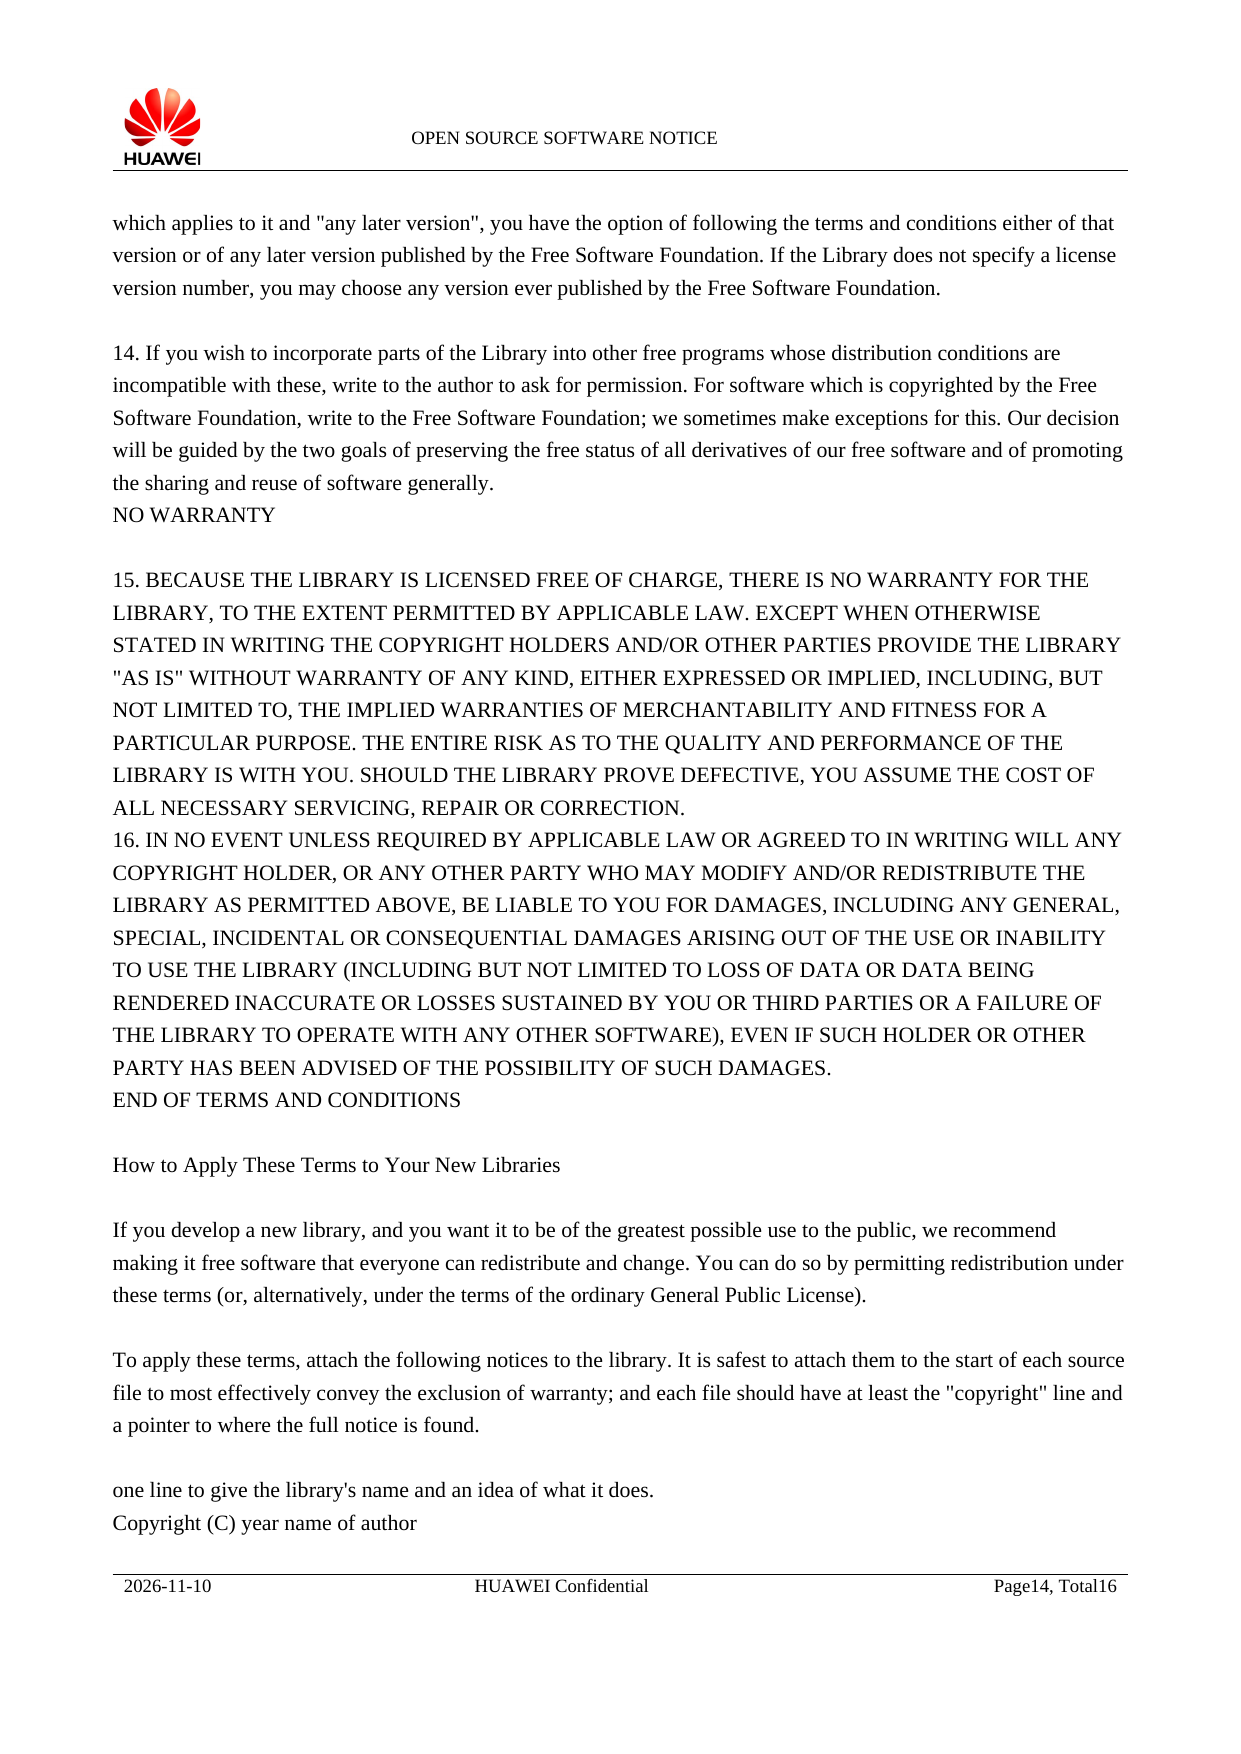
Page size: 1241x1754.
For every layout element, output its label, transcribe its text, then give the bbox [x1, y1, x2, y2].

picture [124, 88, 201, 165]
